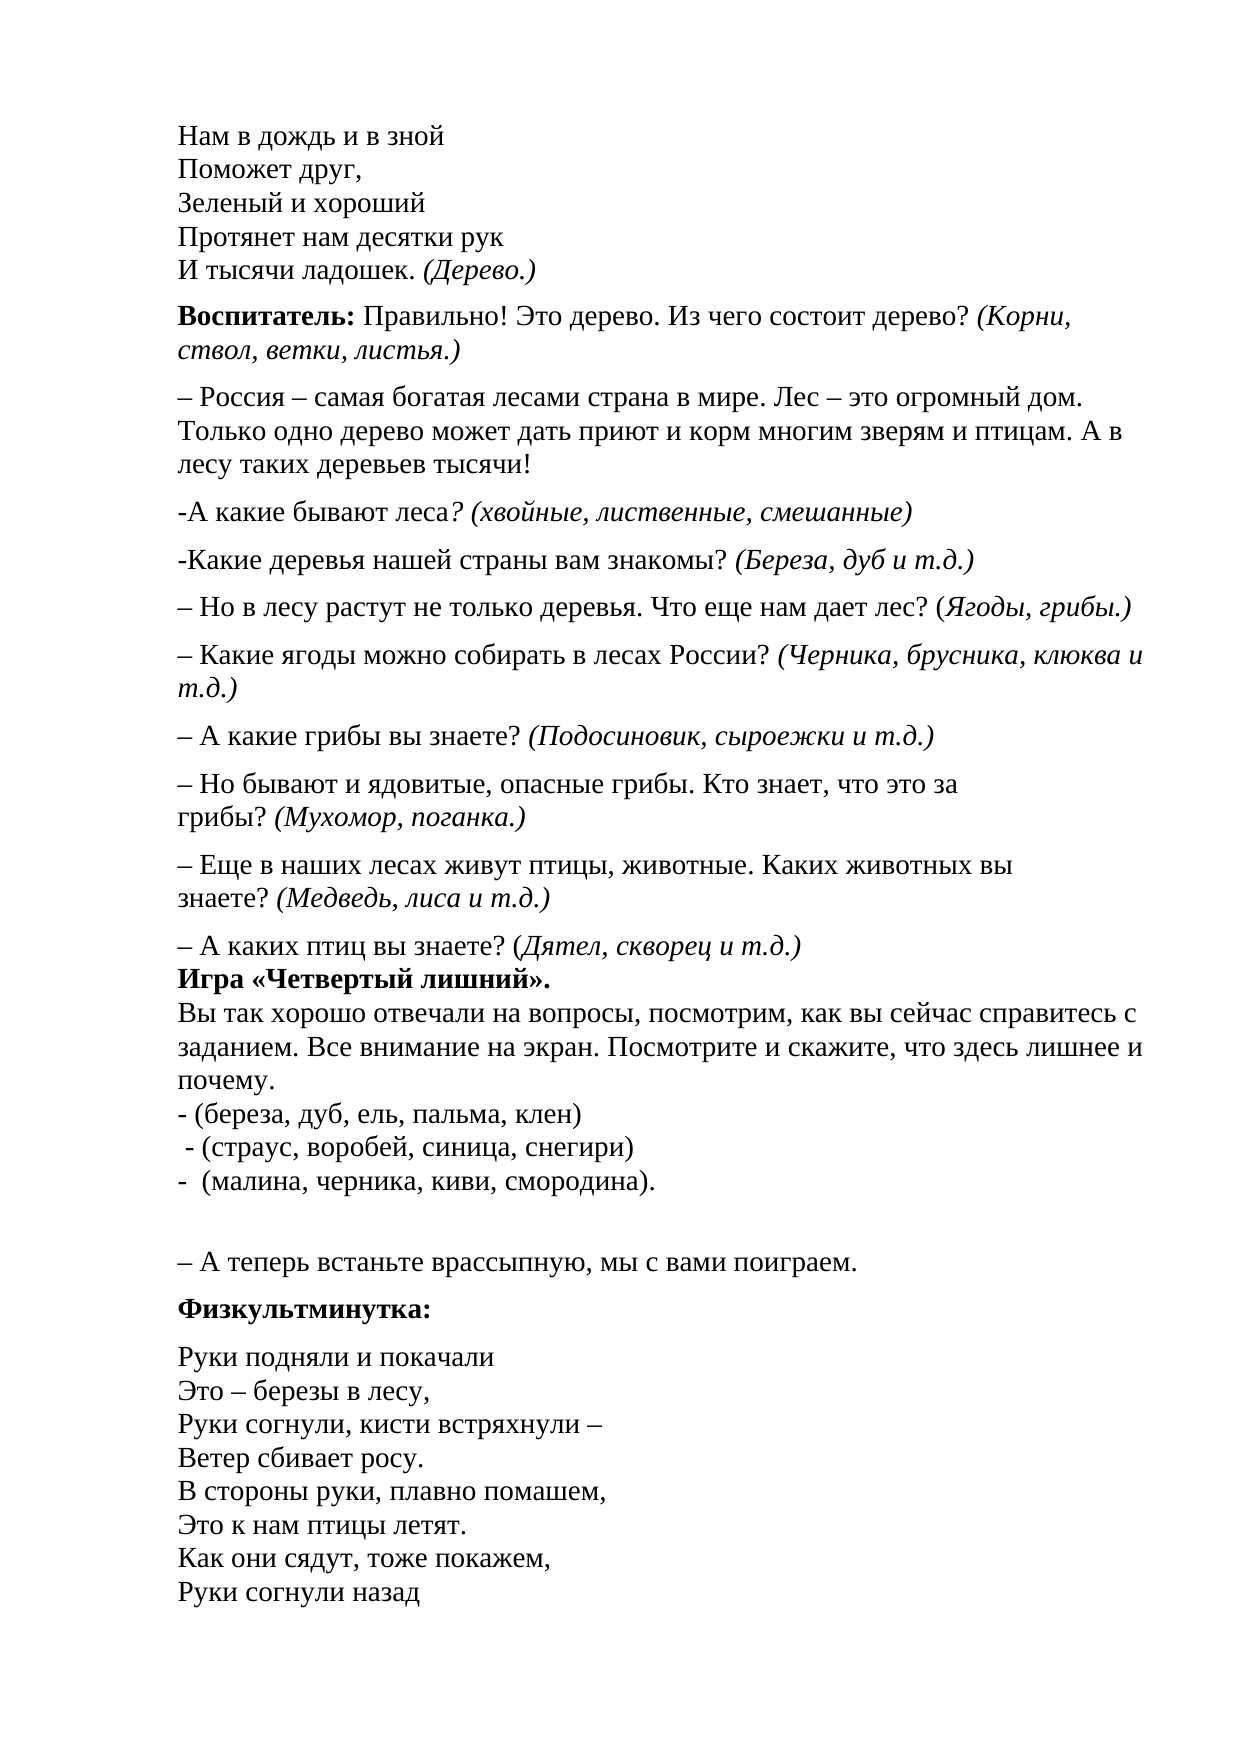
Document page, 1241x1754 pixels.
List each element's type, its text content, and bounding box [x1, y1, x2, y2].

text – А какие грибы вы знаете? (Подосиновик, сыроежки и т.д.) [177, 718, 1152, 752]
text -А какие бывают леса? (хвойные, лиственные, смешанные) [177, 494, 1152, 528]
text – Какие ягоды можно собирать в лесах России? (Черника, брусника, клюква и т.д.) [177, 637, 1152, 704]
text – Еще в наших лесах живут птицы, животные. Каких животных вы знаете? (Медведь, лиса и т.д.) [177, 847, 1152, 914]
text - (береза, дуб, ель, пальма, клен) [177, 1096, 1152, 1129]
text - (страус, воробей, синица, снегири) [177, 1129, 1152, 1163]
text Нам в дождь и в зной Поможет друг, Зеленый и хороший Протянет нам десятки рук И тысячи ладошек. (Дерево.) [177, 118, 1152, 286]
text Руки подняли и покачали Это – березы в лесу, Руки согнули, кисти встряхнули – Ветер сбивает росу. В стороны руки, плавно помашем, Это к нам птицы летят. Как они сядут, тоже покажем, Руки согнули назад [177, 1339, 1152, 1607]
text – А каких птиц вы знаете? (Дятел, скворец и т.д.) [177, 928, 1152, 962]
text – Но бывают и ядовитые, опасные грибы. Кто знает, что это за грибы? (Мухомор, поганка.) [177, 766, 1152, 833]
text – А теперь встаньте врассыпную, мы с вами поиграем. [177, 1244, 1152, 1277]
text - (малина, черника, киви, смородина). [177, 1163, 1152, 1196]
text Физкультминутка: [177, 1292, 1152, 1325]
text Вы так хорошо отвечали на вопросы, посмотрим, как вы сейчас справитесь с заданием. Все внимание на экран. Посмотрите и скажите, что здесь лишнее и почему. [177, 995, 1152, 1096]
text – Россия – самая богатая лесами страна в мире. Лес – это огромный дом. Только одно дерево может дать приют и корм многим зверям и птицам. А в лесу таких деревьев тысячи! [177, 379, 1152, 480]
text Воспитатель: Правильно! Это дерево. Из чего состоит дерево? (Корни, ствол, ветки, листья.) [177, 298, 1152, 365]
text Игра «Четвертый лишний». [177, 962, 1152, 995]
text -Какие деревья нашей страны вам знакомы? (Береза, дуб и т.д.) [177, 542, 1152, 575]
text – Но в лесу растут не только деревья. Что еще нам дает лес? (Ягоды, грибы.) [177, 589, 1152, 623]
